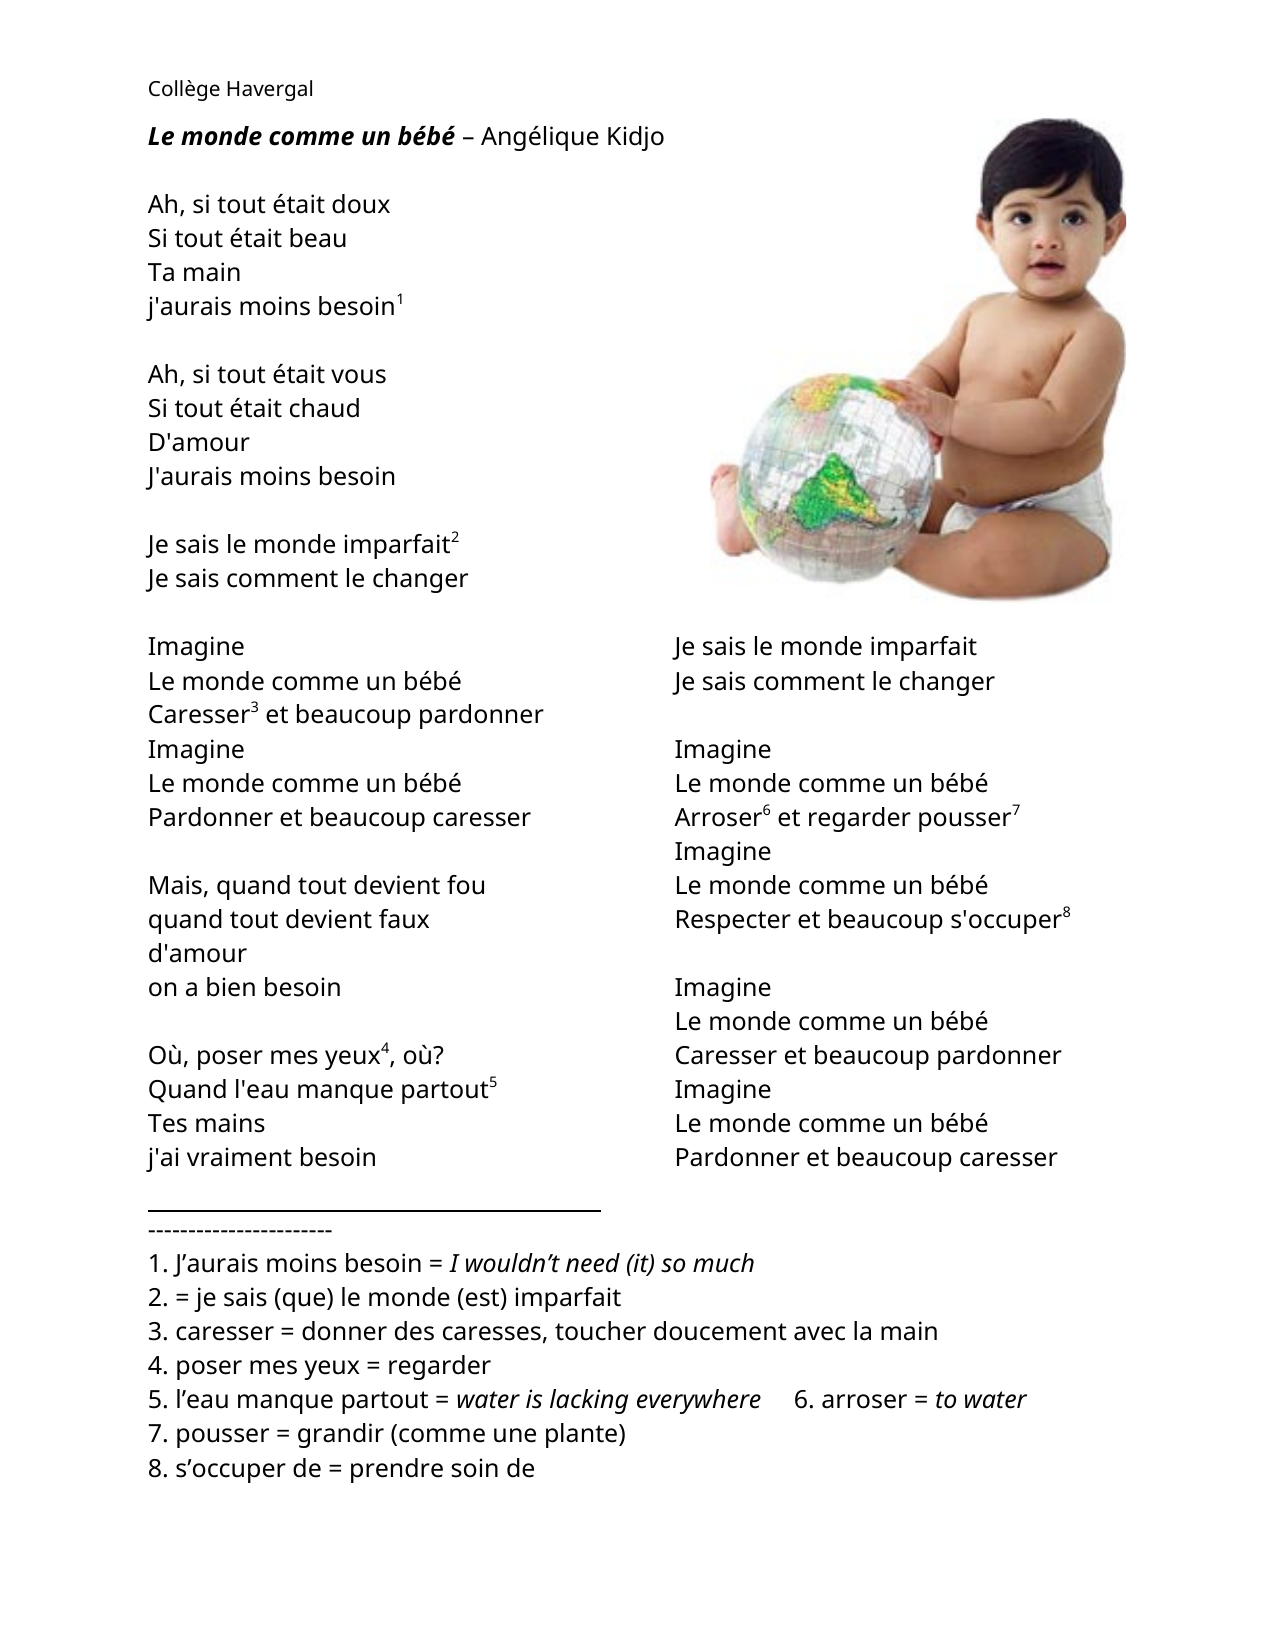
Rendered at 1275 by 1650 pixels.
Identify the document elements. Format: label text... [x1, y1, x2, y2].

text Je sais le monde imparfait2 [148, 527, 601, 561]
text D'amour [148, 425, 601, 459]
text 1. J’aurais moins besoin = I wouldn’t need (it) so much [148, 1246, 1127, 1280]
text 7. pousser = grandir (comme une plante) [148, 1416, 1127, 1450]
text Imagine [674, 731, 1127, 765]
text Imagine [674, 1072, 1127, 1106]
text Où, poser mes yeux4, où? [148, 1038, 601, 1072]
text 3. caresser = donner des caresses, toucher doucement avec la main [148, 1314, 1127, 1348]
text Le monde comme un bébé [674, 867, 1127, 902]
text Je sais comment le changer [148, 561, 601, 595]
text 8. s’occuper de = prendre soin de [148, 1450, 1127, 1484]
text Respecter et beaucoup s'occuper8 [674, 902, 1127, 936]
text 2. = je sais (que) le monde (est) imparfait [148, 1280, 1127, 1314]
text Le monde comme un bébé [148, 765, 601, 799]
text Quand l'eau manque partout5 [148, 1072, 601, 1106]
text Imagine [674, 833, 1127, 867]
text Le monde comme un bébé [674, 1106, 1127, 1140]
text Arroser6 et regarder pousser7 [674, 799, 1127, 833]
text Imagine [148, 731, 601, 765]
picture [710, 118, 1127, 601]
text Pardonner et beaucoup caresser [674, 1140, 1127, 1174]
text Ah, si tout était doux [148, 186, 601, 220]
text Imagine [148, 629, 601, 663]
text Imagine [674, 970, 1127, 1004]
text Si tout était chaud [148, 391, 601, 425]
text 5. l’eau manque partout = water is lacking everywhere 6. arroser = to water [148, 1382, 1127, 1416]
text Ah, si tout était vous [148, 357, 601, 391]
text Le monde comme un bébé [674, 1004, 1127, 1038]
text Le monde comme un bébé – Angélique Kidjo [148, 118, 710, 152]
text Je sais comment le changer [674, 663, 1127, 697]
text j'ai vraiment besoin [148, 1140, 601, 1174]
text d'amour [148, 936, 601, 970]
text on a bien besoin [148, 970, 601, 1004]
text ----------------------- [148, 1212, 1127, 1246]
text j'aurais moins besoin1 [148, 288, 601, 322]
text 4. poser mes yeux = regarder [148, 1348, 1127, 1382]
text Tes mains [148, 1106, 601, 1140]
text Mais, quand tout devient fou [148, 867, 601, 902]
text Caresser3 et beaucoup pardonner [148, 697, 601, 731]
text Je sais le monde imparfait [674, 220, 1127, 663]
text Pardonner et beaucoup caresser [148, 799, 601, 833]
text Ta main [148, 254, 601, 288]
text Le monde comme un bébé [148, 663, 601, 697]
text J'aurais moins besoin [148, 459, 601, 493]
text Caresser et beaucoup pardonner [674, 1038, 1127, 1072]
text Si tout était beau [148, 220, 601, 254]
text quand tout devient faux [148, 902, 601, 936]
text Le monde comme un bébé [674, 765, 1127, 799]
